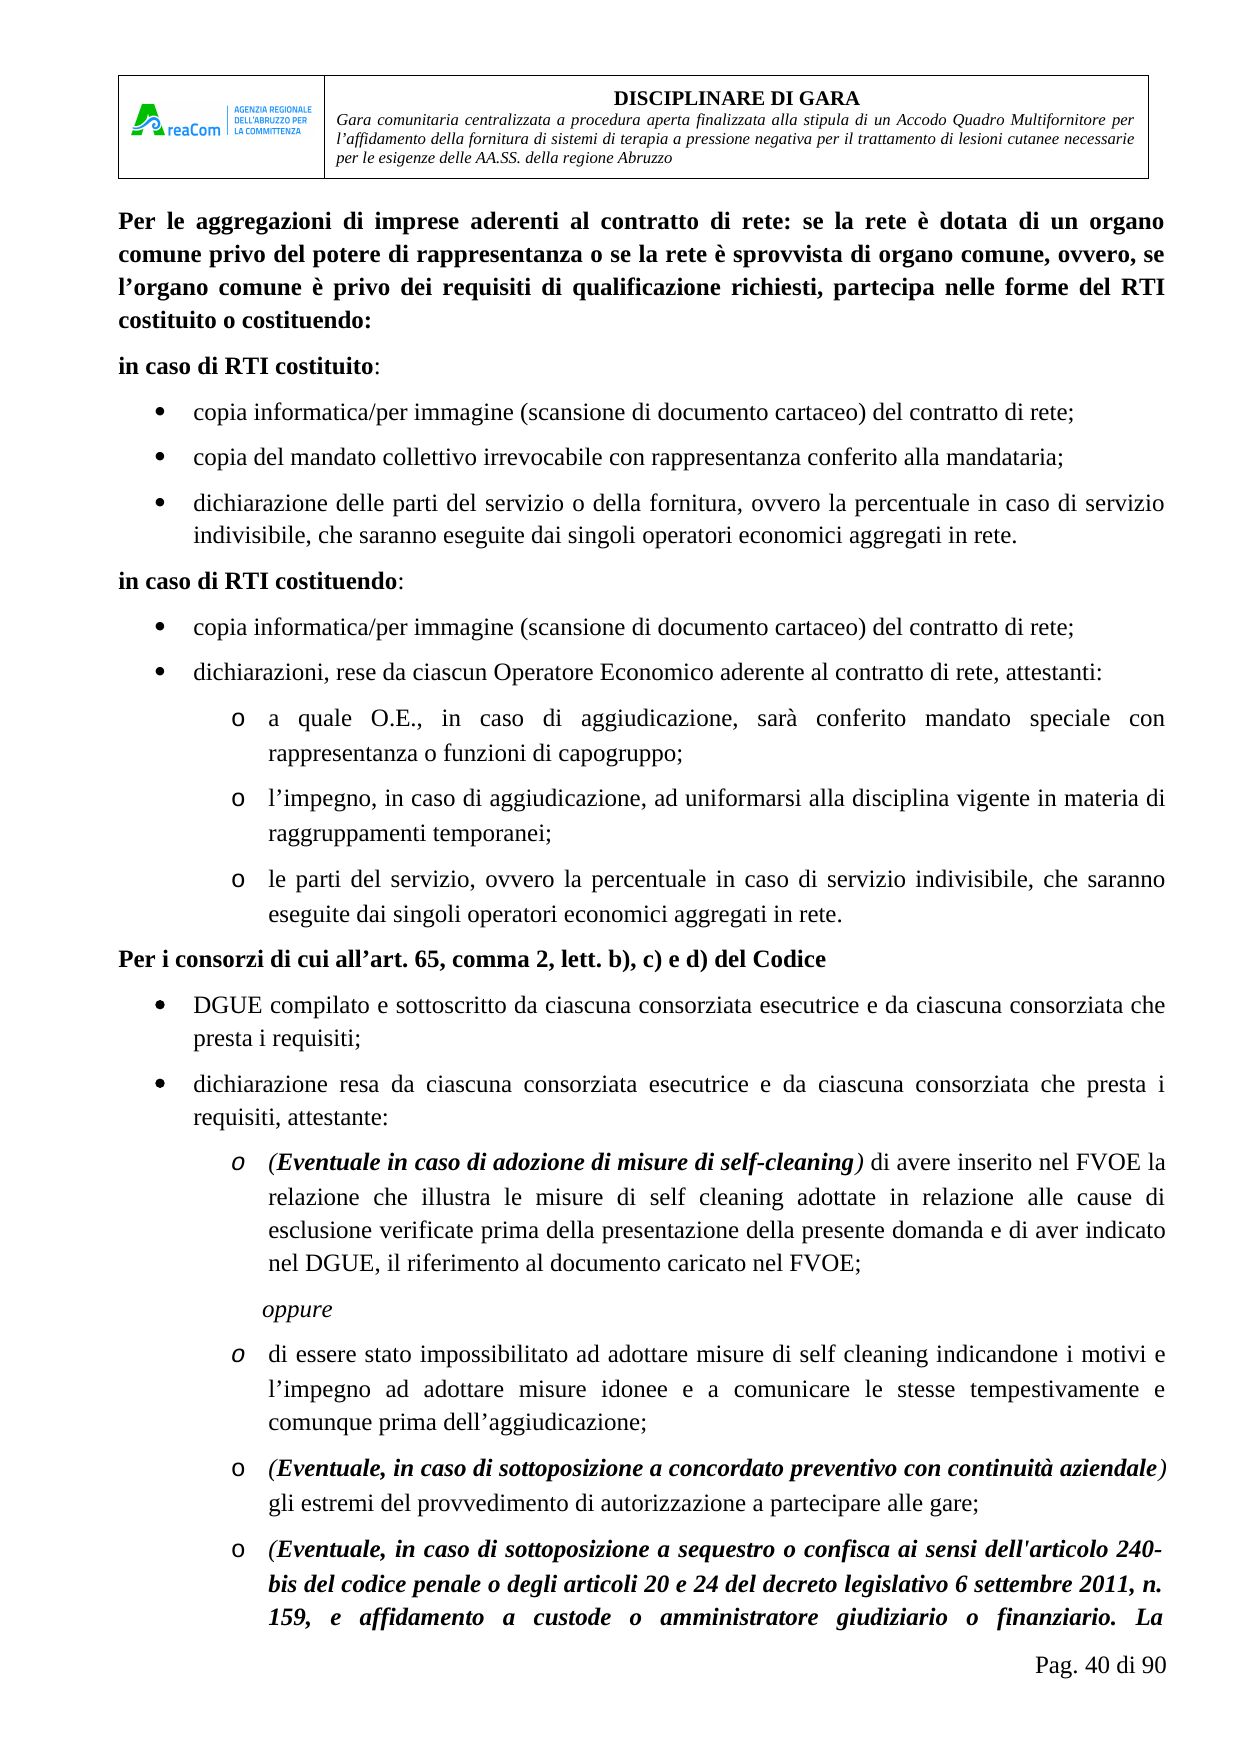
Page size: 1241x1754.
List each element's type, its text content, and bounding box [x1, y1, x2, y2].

list di essere stato impossibilitato ad adottare misure di self cleaning indicandone i motivi e l’impegno ad adottare misure idonee e a comunicare le stesse tempestivamente e comunque prima dell’aggiudicazione; [231, 1339, 1167, 1436]
list oppure [118, 1294, 1167, 1323]
list copia del mandato collettivo irrevocabile con rappresentanza conferito alla mandataria; [156, 442, 1167, 471]
text Per le aggregazioni di imprese aderenti al contratto di rete: se la rete è dotata di un organo comune privo del potere di rappresentanza o se la rete è sprovvista di organo comune, ovvero, se l’organo comune è privo dei requisiti di qualificazione richiesti, partecipa nelle forme del RTI costituito o costituendo: [118, 206, 1167, 334]
list dichiarazioni, rese da ciascun Operatore Economico aderente al contratto di rete, attestanti: [156, 657, 1167, 686]
list copia informatica/per immagine (scansione di documento cartaceo) del contratto di rete; [156, 612, 1167, 640]
list dichiarazione resa da ciascuna consorziata esecutrice e da ciascuna consorziata che presta i requisiti, attestante: [156, 1069, 1167, 1130]
picture [129, 102, 314, 138]
list in caso di RTI costituendo: [118, 566, 1167, 595]
list dichiarazione delle parti del servizio o della fornitura, ovvero la percentuale in caso di servizio indivisibile, che saranno eseguite dai singoli operatori economici aggregati in rete. [156, 488, 1167, 549]
list Per i consorzi di cui all’art. 65, comma 2, lett. b), c) e d) del Codice [118, 944, 1167, 973]
list in caso di RTI costituito: [118, 351, 1167, 380]
list (Eventuale, in caso di sottoposizione a concordato preventivo con continuità aziendale) gli estremi del provvedimento di autorizzazione a partecipare alle gare; [231, 1453, 1167, 1517]
list l’impegno, in caso di aggiudicazione, ad uniformarsi alla disciplina vigente in materia di raggruppamenti temporanei; [231, 783, 1167, 847]
list (Eventuale in caso di adozione di misure di self-cleaning) di avere inserito nel FVOE la relazione che illustra le misure di self cleaning adottate in relazione alle cause di esclusione verificate prima della presentazione della presente domanda e di aver indicato nel DGUE, il riferimento al documento caricato nel FVOE; [231, 1147, 1167, 1277]
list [231, 1534, 1167, 1631]
list copia informatica/per immagine (scansione di documento cartaceo) del contratto di rete; [156, 397, 1167, 425]
list DGUE compilato e sottoscritto da ciascuna consorziata esecutrice e da ciascuna consorziata che presta i requisiti; [156, 990, 1167, 1052]
list a quale O.E., in caso di aggiudicazione, sarà conferito mandato speciale con rappresentanza o funzioni di capogruppo; [231, 703, 1167, 767]
list le parti del servizio, ovvero la percentuale in caso di servizio indivisibile, che saranno eseguite dai singoli operatori economici aggregati in rete. [231, 864, 1167, 928]
